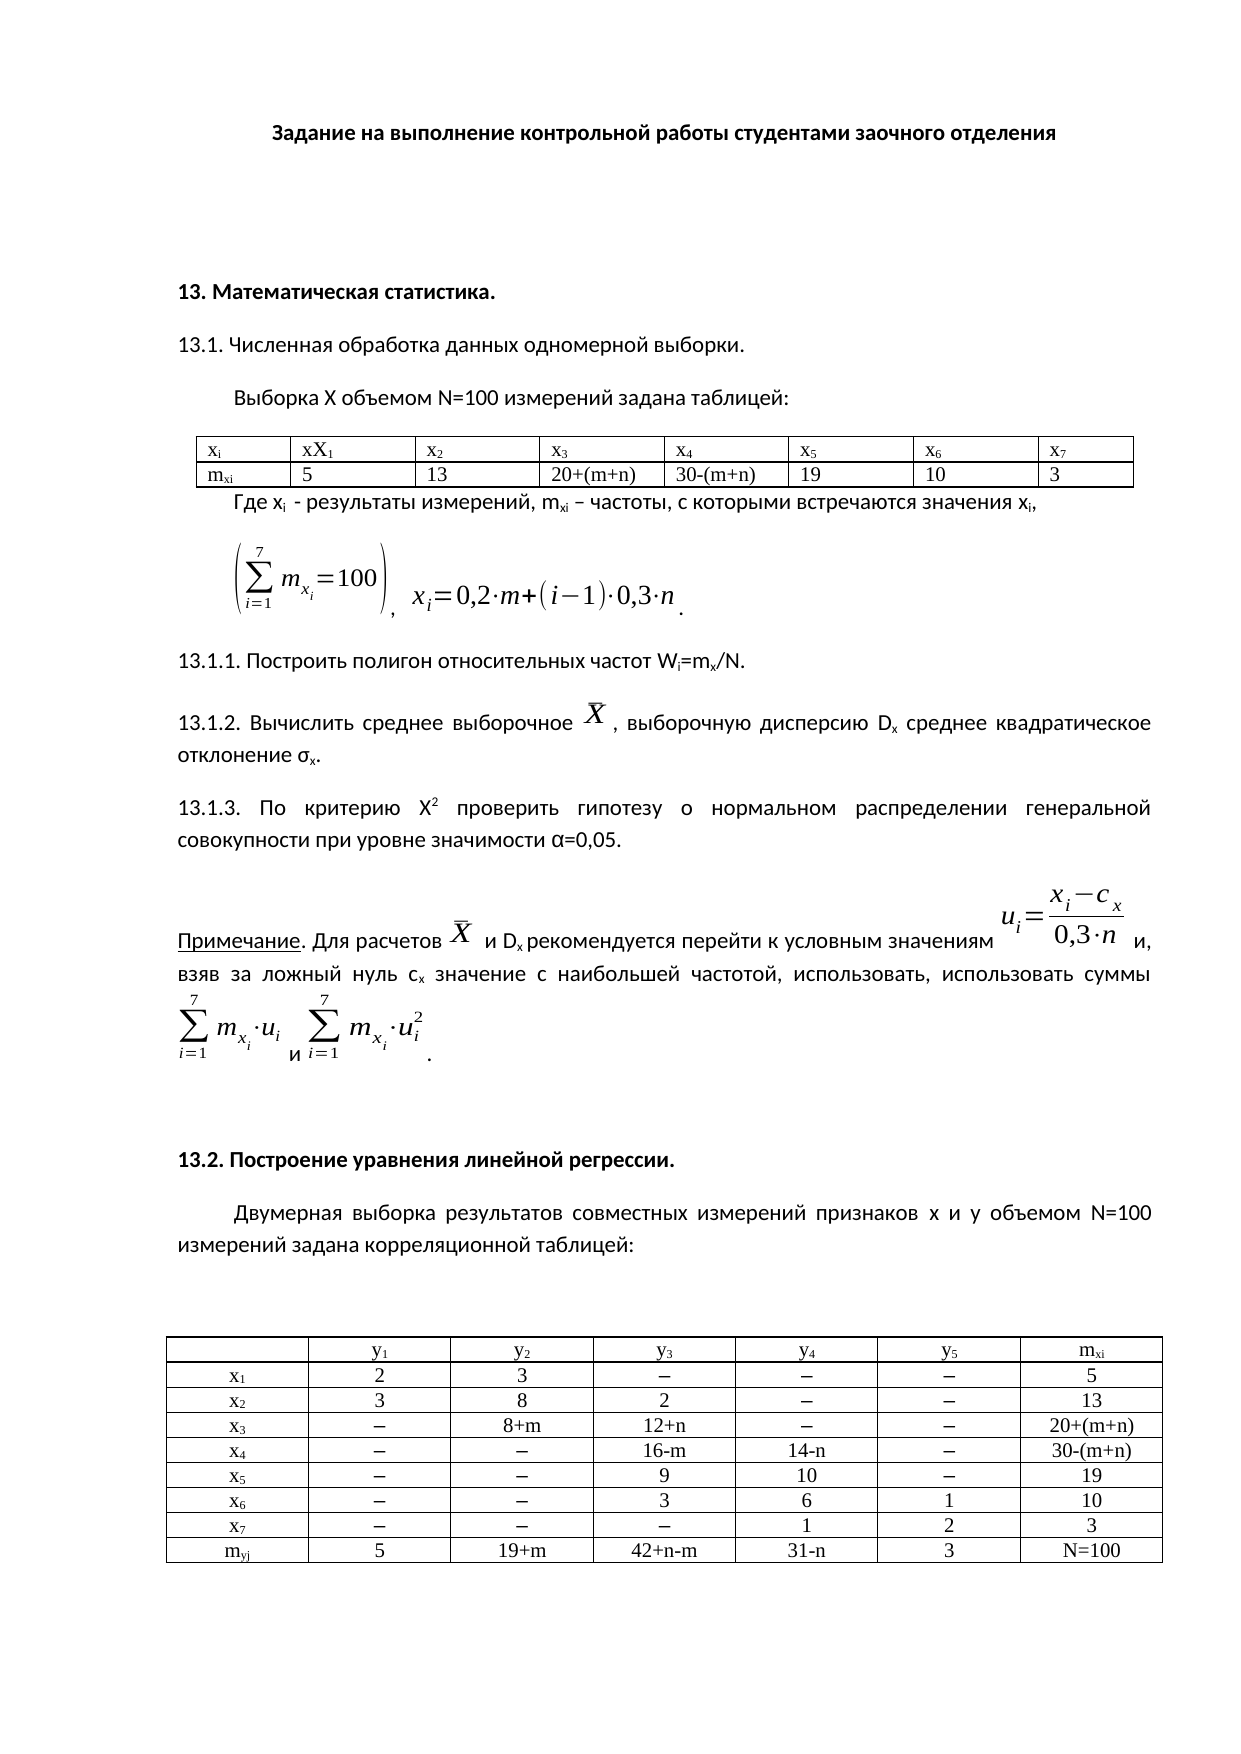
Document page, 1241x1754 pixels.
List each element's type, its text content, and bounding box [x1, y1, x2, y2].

table_cell 13 [416, 463, 539, 486]
table_cell x5 [167, 1463, 308, 1487]
table_cell – [736, 1388, 877, 1412]
table_cell x1 [167, 1363, 308, 1387]
table_cell 10 [914, 463, 1038, 486]
table_cell – [451, 1463, 593, 1487]
text 13.1.1. Построить полигон относительных частот Wi=mx/N. [177, 646, 1152, 674]
text 13.1.2. Вычислить среднее выборочное , выборочную дисперсию Dx среднее квадратическое отклонение σх. [177, 699, 1152, 768]
table_cell 6 [736, 1488, 877, 1512]
table_header x3 [540, 437, 664, 461]
table_cell 2 [309, 1363, 450, 1387]
table_cell N=100 [1021, 1538, 1162, 1562]
table_cell 19 [789, 463, 913, 486]
table_header y3 [594, 1338, 735, 1361]
table_cell 20+(m+n) [540, 463, 664, 486]
table_header x7 [1039, 437, 1133, 461]
table_cell – [594, 1363, 735, 1387]
table_cell 13 [1021, 1388, 1162, 1412]
table_cell 3 [594, 1488, 735, 1512]
table_header y1 [309, 1338, 450, 1361]
text Где xi - результаты измерений, mxi – частоты, с которыми встречаются значения xi, [177, 487, 1152, 516]
table_cell – [309, 1488, 450, 1512]
table_cell 3 [309, 1388, 450, 1412]
text 13.1. Численная обработка данных одномерной выборки. [177, 330, 1152, 358]
table_cell – [878, 1438, 1020, 1462]
table_cell 3 [878, 1538, 1020, 1562]
table_cell x4 [167, 1438, 308, 1462]
table_cell 2 [594, 1388, 735, 1412]
table_header y5 [878, 1338, 1020, 1361]
table_cell – [309, 1463, 450, 1487]
table_header x2 [416, 437, 539, 461]
table_cell – [878, 1363, 1020, 1387]
table_cell – [309, 1438, 450, 1462]
table_cell – [451, 1488, 593, 1512]
table_cell – [451, 1438, 593, 1462]
table_cell 2 [878, 1513, 1020, 1537]
text Двумерная выборка результатов совместных измерений признаков x и y объемом N=100 измерений задана корреляционной таблицей: [177, 1198, 1152, 1258]
table_header y2 [451, 1338, 593, 1361]
text 13.2. Построение уравнения линейной регрессии. [177, 1145, 1152, 1173]
table_cell 31-n [736, 1538, 877, 1562]
table_cell 30-(m+n) [665, 463, 788, 486]
table_cell – [878, 1413, 1020, 1437]
table_cell 19+m [451, 1538, 593, 1562]
table_cell mxi [197, 463, 290, 486]
text 13. Математическая статистика. [177, 277, 1152, 305]
table_cell 8 [451, 1388, 593, 1412]
table_cell 10 [1021, 1488, 1162, 1512]
table_cell x6 [167, 1488, 308, 1512]
table_cell 3 [451, 1363, 593, 1387]
table_cell – [451, 1513, 593, 1537]
table_cell 1 [878, 1488, 1020, 1512]
table_cell 16-m [594, 1438, 735, 1462]
table_header [167, 1338, 308, 1361]
table_cell – [878, 1463, 1020, 1487]
table_cell 14-n [736, 1438, 877, 1462]
table_cell – [594, 1513, 735, 1537]
table_cell – [878, 1388, 1020, 1412]
table_cell – [309, 1413, 450, 1437]
table_cell – [736, 1413, 877, 1437]
table_cell 20+(m+n) [1021, 1413, 1162, 1437]
text 13.1.3. По критерию Х2 проверить гипотезу о нормальном распределении генеральной совокупности при уровне значимости α=0,05. [177, 793, 1152, 854]
table_cell 42+n-m [594, 1538, 735, 1562]
table_cell 9 [594, 1463, 735, 1487]
text Примечание. Для расчетов и Dx рекомендуется перейти к условным значениям и, взяв за ложный нуль сх значение с наибольшей частотой, использовать, использовать суммы и . [177, 879, 1152, 1067]
table_cell 5 [1021, 1363, 1162, 1387]
text Выборка Х объемом N=100 измерений задана таблицей: [177, 383, 1152, 411]
table_header y4 [736, 1338, 877, 1361]
table_cell x2 [167, 1388, 308, 1412]
table_cell 5 [291, 463, 415, 486]
table_header mxi [1021, 1338, 1162, 1361]
table_cell 8+m [451, 1413, 593, 1437]
table_cell – [736, 1363, 877, 1387]
table_header x4 [665, 437, 788, 461]
table_cell – [309, 1513, 450, 1537]
table_cell 3 [1039, 463, 1133, 486]
table_cell myj [167, 1538, 308, 1562]
table_cell 30-(m+n) [1021, 1438, 1162, 1462]
table_cell x3 [167, 1413, 308, 1437]
table_cell 12+n [594, 1413, 735, 1437]
table_header xi [197, 437, 290, 461]
table_cell 5 [309, 1538, 450, 1562]
table_cell 19 [1021, 1463, 1162, 1487]
table_header x5 [789, 437, 913, 461]
text , . [177, 541, 1152, 621]
table_header x6 [914, 437, 1038, 461]
table_cell 3 [1021, 1513, 1162, 1537]
table_cell x7 [167, 1513, 308, 1537]
table_header xX1 [291, 437, 415, 461]
table_cell 1 [736, 1513, 877, 1537]
text Задание на выполнение контрольной работы студентами заочного отделения [177, 118, 1152, 146]
table_cell 10 [736, 1463, 877, 1487]
